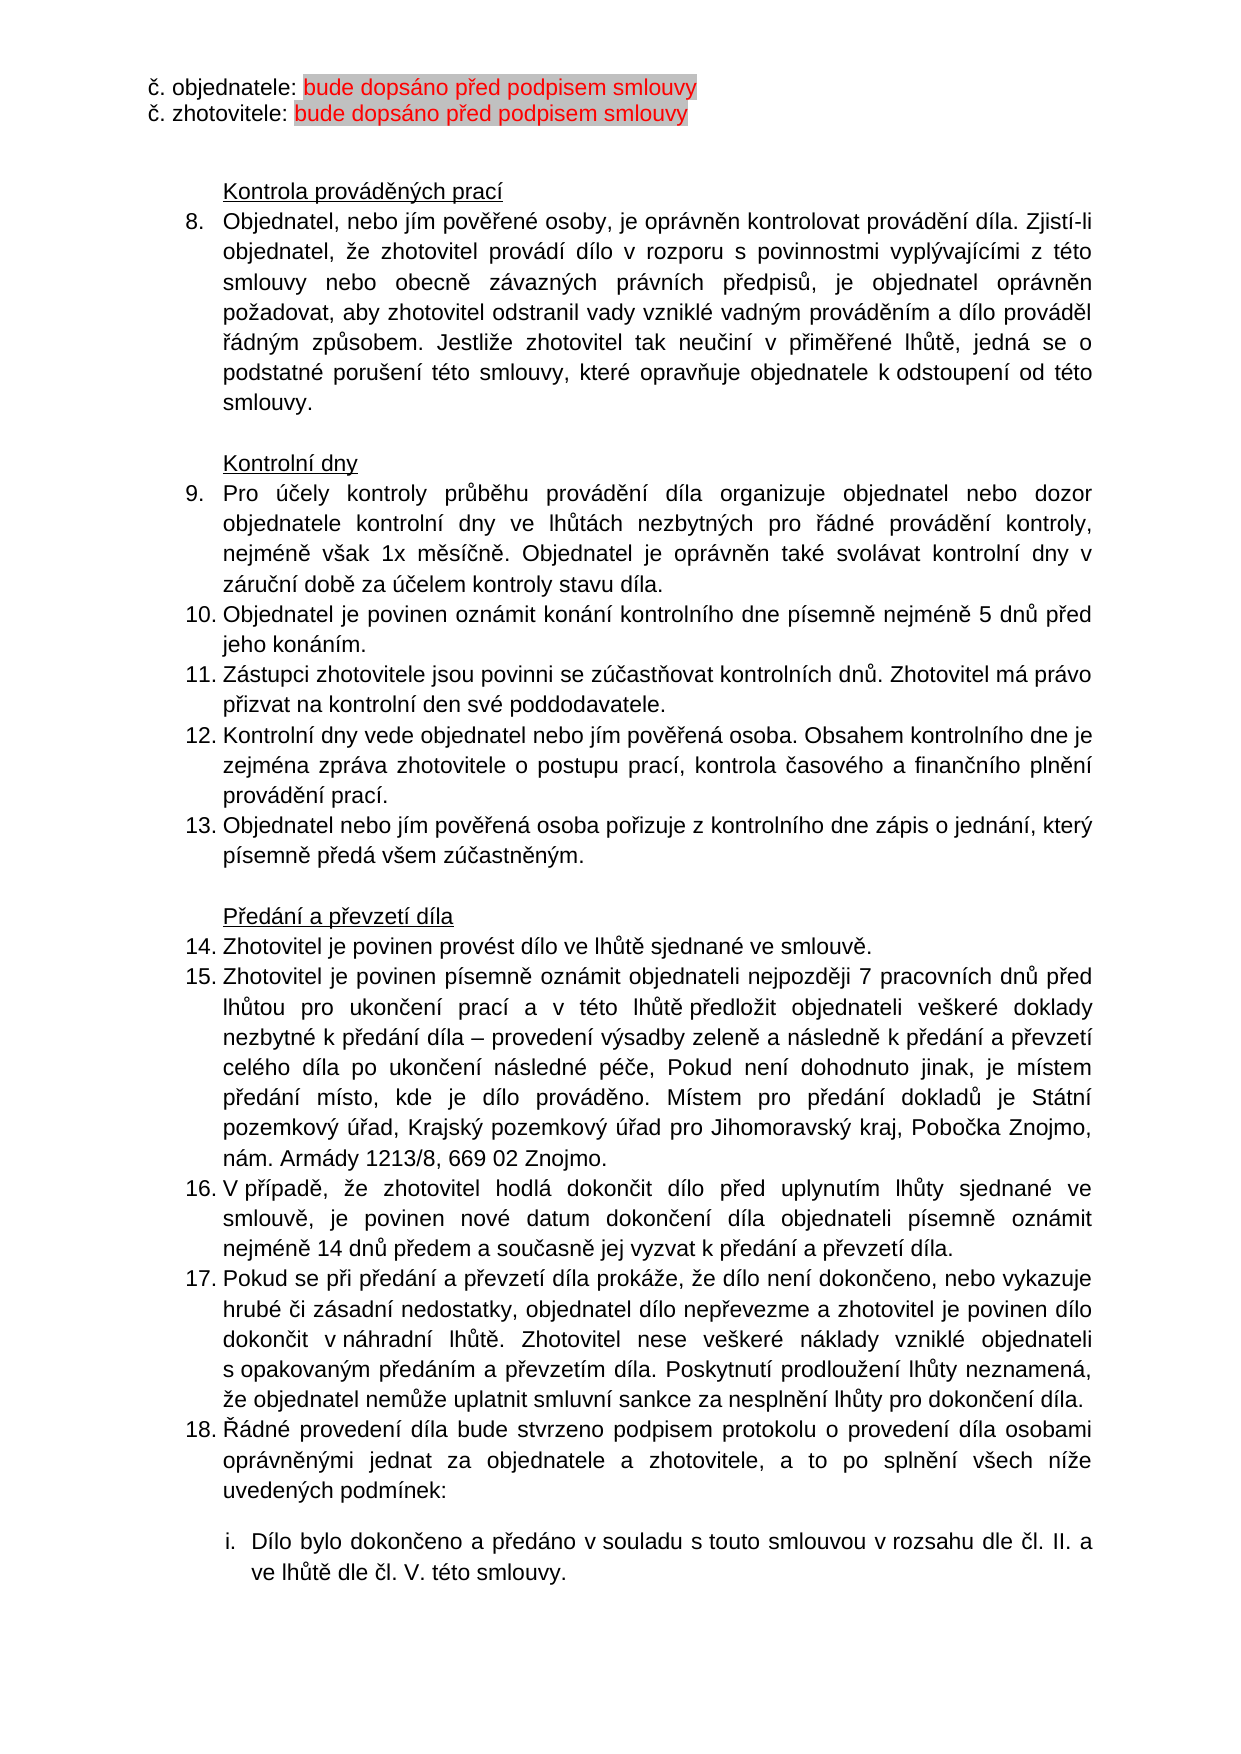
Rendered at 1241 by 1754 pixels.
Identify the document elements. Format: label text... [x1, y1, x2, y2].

list Kontrola prováděných prací [223, 148, 1093, 204]
list Objednatel je povinen oznámit konání kontrolního dne písemně nejméně 5 dnů před jeho konáním. [185, 601, 1093, 657]
list Předání a převzetí díla [223, 903, 1093, 929]
list Řádné provedení díla bude stvrzeno podpisem protokolu o provedení díla osobami oprávněnými jednat za objednatele a zhotovitele, a to po splnění všech níže uvedených podmínek: [185, 1416, 1093, 1503]
list Zástupci zhotovitele jsou povinni se zúčastňovat kontrolních dnů. Zhotovitel má právo přizvat na kontrolní den své poddodavatele. [185, 661, 1093, 718]
list Pro účely kontroly průběhu provádění díla organizuje objednatel nebo dozor objednatele kontrolní dny ve lhůtách nezbytných pro řádné provádění kontroly, nejméně však 1x měsíčně. Objednatel je oprávněn také svolávat kontrolní dny v záruční době za účelem kontroly stavu díla. [185, 480, 1093, 597]
list Objednatel nebo jím pověřená osoba pořizuje z kontrolního dne zápis o jednání, který písemně předá všem zúčastněným. [185, 812, 1093, 869]
list Objednatel, nebo jím pověřené osoby, je oprávněn kontrolovat provádění díla. Zjistí-li objednatel, že zhotovitel provádí dílo v rozporu s povinnostmi vyplývajícími z této smlouvy nebo obecně závazných právních předpisů, je objednatel oprávněn požadovat, aby zhotovitel odstranil vady vzniklé vadným prováděním a dílo prováděl řádným způsobem. Jestliže zhotovitel tak neučiní v přiměřené lhůtě, jedná se o podstatné porušení této smlouvy, které opravňuje objednatele k odstoupení od této smlouvy. [185, 208, 1093, 416]
list Zhotovitel je povinen písemně oznámit objednateli nejpozději 7 pracovních dnů před lhůtou pro ukončení prací a v této lhůtě předložit objednateli veškeré doklady nezbytné k předání díla – provedení výsadby zeleně a následně k předání a převzetí celého díla po ukončení následné péče, Pokud není dohodnuto jinak, je místem předání místo, kde je dílo prováděno. Místem pro předání dokladů je Státní pozemkový úřad, Krajský pozemkový úřad pro Jihomoravský kraj, Pobočka Znojmo, nám. Armády 1213/8, 669 02 Znojmo. [185, 963, 1093, 1171]
list Kontrolní dny vede objednatel nebo jím pověřená osoba. Obsahem kontrolního dne je zejména zpráva zhotovitele o postupu prací, kontrola časového a finančního plnění provádění prací. [185, 722, 1093, 808]
list Zhotovitel je povinen provést dílo ve lhůtě sjednané ve smlouvě. [185, 933, 1093, 959]
list Kontrolní dny [223, 450, 1093, 476]
list V případě, že zhotovitel hodlá dokončit dílo před uplynutím lhůty sjednané ve smlouvě, je povinen nové datum dokončení díla objednateli písemně oznámit nejméně 14 dnů předem a současně jej vyzvat k předání a převzetí díla. [185, 1175, 1093, 1261]
list Dílo bylo dokončeno a předáno v souladu s touto smlouvou v rozsahu dle čl. II. a ve lhůtě dle čl. V. této smlouvy. [236, 1528, 1093, 1586]
list Pokud se při předání a převzetí díla prokáže, že dílo není dokončeno, nebo vykazuje hrubé či zásadní nedostatky, objednatel dílo nepřevezme a zhotovitel je povinen dílo dokončit v náhradní lhůtě. Zhotovitel nese veškeré náklady vzniklé objednateli s opakovaným předáním a převzetím díla. Poskytnutí prodloužení lhůty neznamená, že objednatel nemůže uplatnit smluvní sankce za nesplnění lhůty pro dokončení díla. [185, 1265, 1093, 1412]
